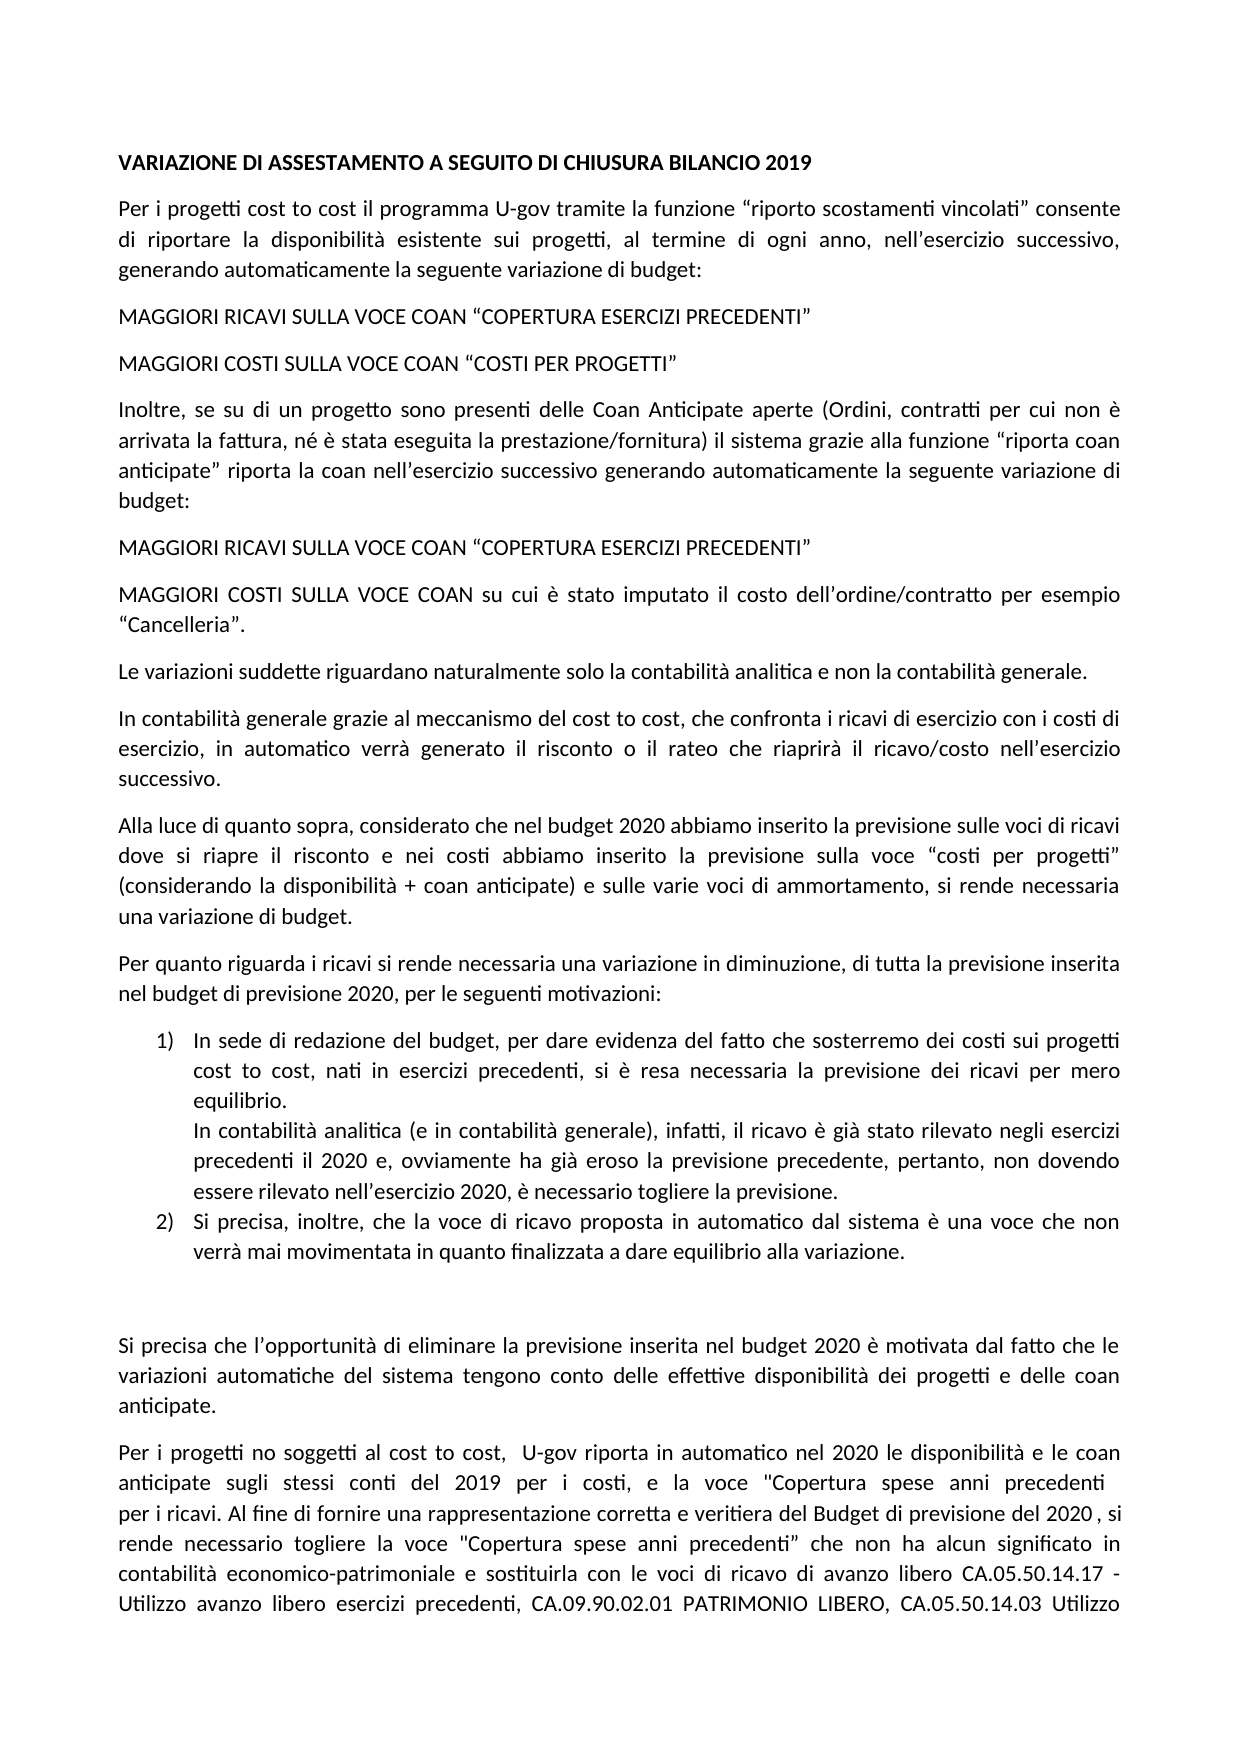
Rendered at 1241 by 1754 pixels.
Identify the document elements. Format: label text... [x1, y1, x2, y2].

text Si precisa che l’opportunità di eliminare la previsione inserita nel budget 2020 è motivata dal fatto che le variazioni automatiche del sistema tengono conto delle effettive disponibilità dei progetti e delle coan anticipate. [118, 1331, 1122, 1419]
text VARIAZIONE DI ASSESTAMENTO A SEGUITO DI CHIUSURA BILANCIO 2019 [118, 148, 1122, 176]
list Si precisa, inoltre, che la voce di ricavo proposta in automatico dal sistema è una voce che non verrà mai movimentata in quanto finalizzata a dare equilibrio alla variazione. [156, 1207, 1122, 1265]
text MAGGIORI RICAVI SULLA VOCE COAN “COPERTURA ESERCIZI PRECEDENTI” [118, 533, 1122, 561]
list In sede di redazione del budget, per dare evidenza del fatto che sosterremo dei costi sui progetti cost to cost, nati in esercizi precedenti, si è resa necessaria la previsione dei ricavi per mero equilibrio. [156, 1026, 1122, 1114]
text MAGGIORI RICAVI SULLA VOCE COAN “COPERTURA ESERCIZI PRECEDENTI” [118, 302, 1122, 330]
text Le variazioni suddette riguardano naturalmente solo la contabilità analitica e non la contabilità generale. [118, 657, 1122, 685]
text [118, 1438, 1122, 1617]
text Inoltre, se su di un progetto sono presenti delle Coan Anticipate aperte (Ordini, contratti per cui non è arrivata la fattura, né è stata eseguita la prestazione/fornitura) il sistema grazie alla funzione “riporta coan anticipate” riporta la coan nell’esercizio successivo generando automaticamente la seguente variazione di budget: [118, 396, 1122, 514]
text In contabilità generale grazie al meccanismo del cost to cost, che confronta i ricavi di esercizio con i costi di esercizio, in automatico verrà generato il risconto o il rateo che riaprirà il ricavo/costo nell’esercizio successivo. [118, 704, 1122, 792]
text MAGGIORI COSTI SULLA VOCE COAN su cui è stato imputato il costo dell’ordine/contratto per esempio “Cancelleria”. [118, 580, 1122, 638]
list In contabilità analitica (e in contabilità generale), infatti, il ricavo è già stato rilevato negli esercizi precedenti il 2020 e, ovviamente ha già eroso la previsione precedente, pertanto, non dovendo essere rilevato nell’esercizio 2020, è necessario togliere la previsione. [193, 1116, 1122, 1205]
text Per quanto riguarda i ricavi si rende necessaria una variazione in diminuzione, di tutta la previsione inserita nel budget di previsione 2020, per le seguenti motivazioni: [118, 949, 1122, 1007]
text MAGGIORI COSTI SULLA VOCE COAN “COSTI PER PROGETTI” [118, 349, 1122, 377]
text Alla luce di quanto sopra, considerato che nel budget 2020 abbiamo inserito la previsione sulle voci di ricavi dove si riapre il risconto e nei costi abbiamo inserito la previsione sulla voce “costi per progetti” (considerando la disponibilità + coan anticipate) e sulle varie voci di ammortamento, si rende necessaria una variazione di budget. [118, 811, 1122, 930]
text Per i progetti cost to cost il programma U-gov tramite la funzione “riporto scostamenti vincolati” consente di riportare la disponibilità esistente sui progetti, al termine di ogni anno, nell’esercizio successivo, generando automaticamente la seguente variazione di budget: [118, 194, 1122, 283]
